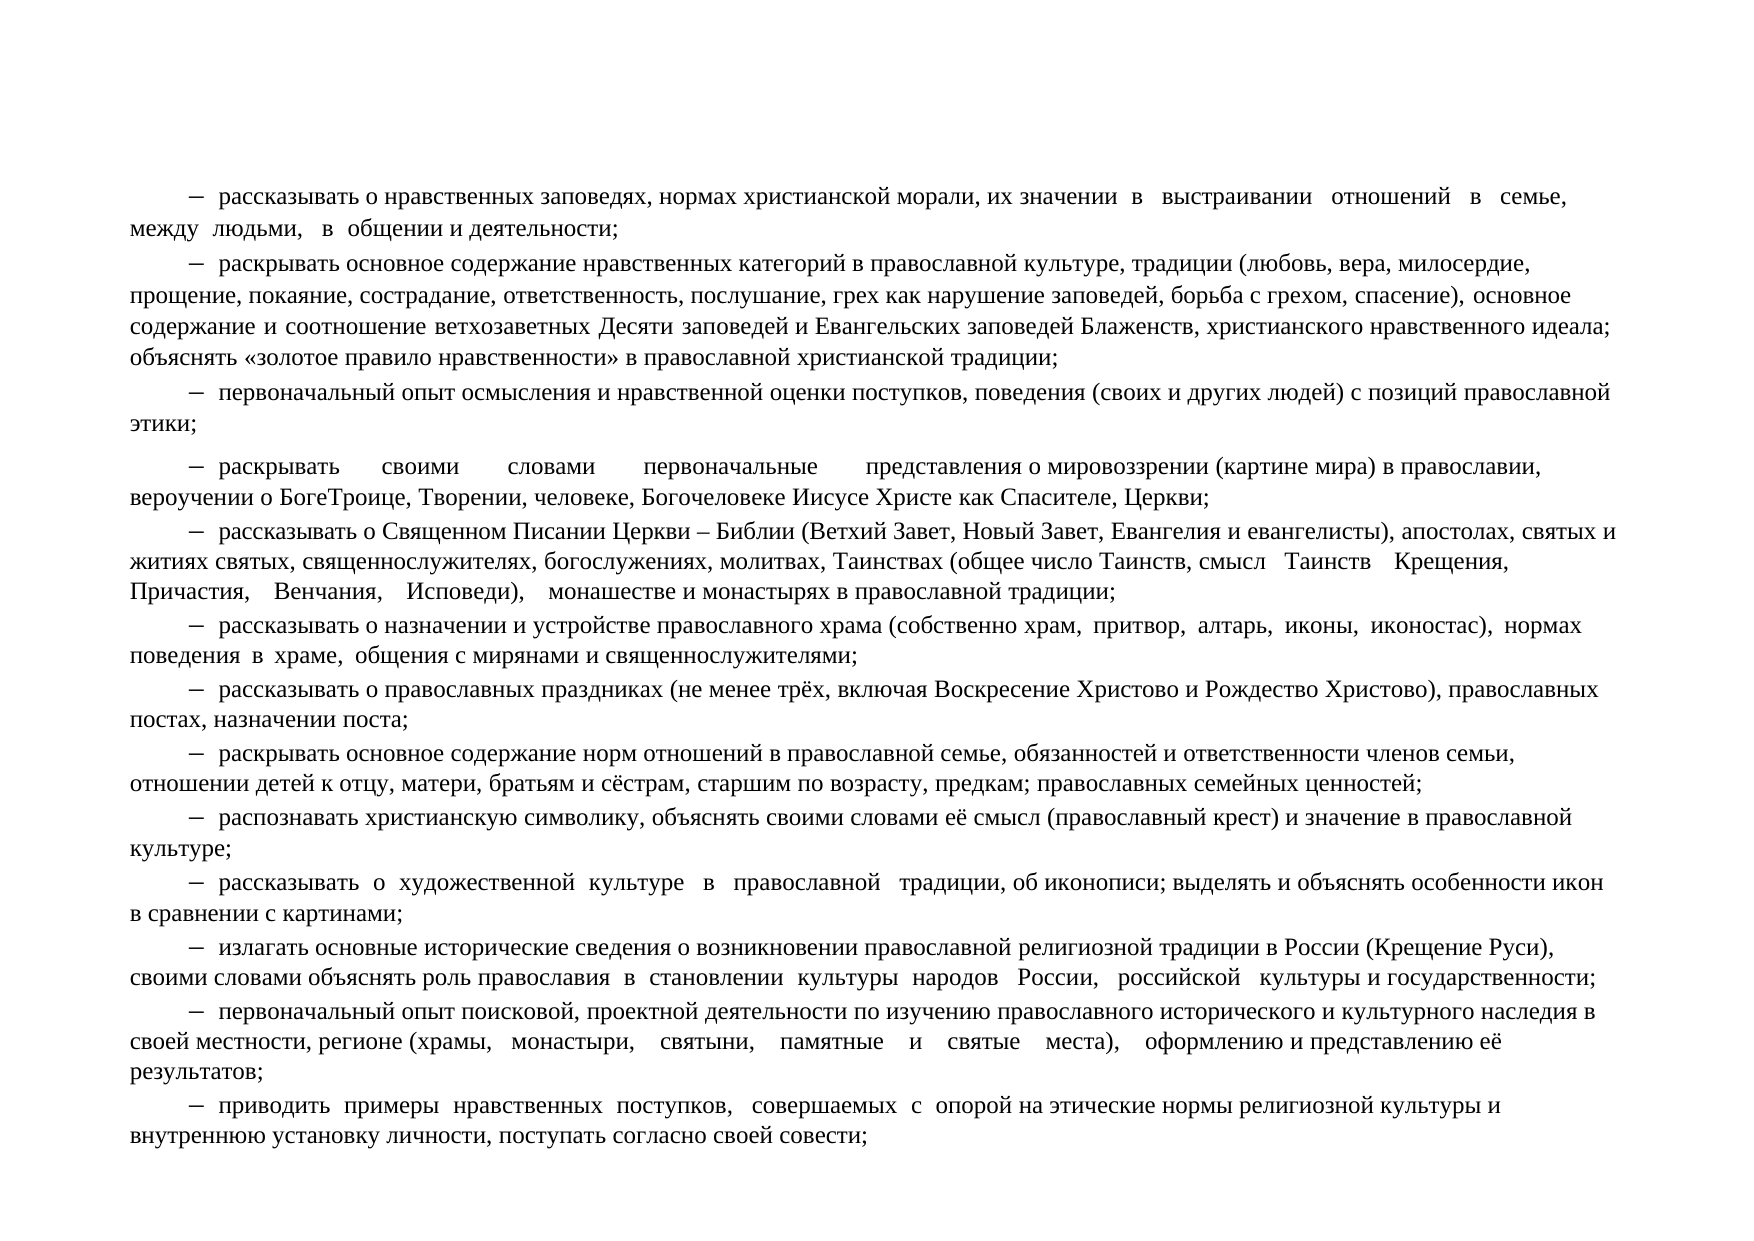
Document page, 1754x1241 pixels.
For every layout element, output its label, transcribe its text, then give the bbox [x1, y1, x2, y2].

list рассказывать о назначении и устройстве православного храма (собственно храм, притвор, алтарь, иконы, иконостас), нормах поведения в храме, общения с мирянами и священнослужителями; [129, 606, 1622, 669]
list раскрывать основное содержание норм отношений в православной семье, обязанностей и ответственности членов семьи, отношении детей к отцу, матери, братьям и сёстрам, старшим по возрасту, предкам; православных семейных ценностей; [129, 734, 1621, 797]
list первоначальный опыт осмысления и нравственной оценки поступков, поведения (своих и других людей) с позиций православной этики; [129, 373, 1620, 437]
list раскрывать основное содержание нравственных категорий в православной культуре, традиции (любовь, вера, милосердие, прощение, покаяние, сострадание, ответственность, послушание, грех как нарушение заповедей, борьба с грехом, спасение), основное содержание и соотношение ветхозаветных Десяти заповедей и Евангельских заповедей Блаженств, христианского нравственного идеала; объяснять «золотое правило нравственности» в православной христианской традиции; [129, 244, 1622, 371]
list раскрывать своими словами первоначальные представления о мировоззрении (картине мира) в православии, вероучении о Боге­Троице, Творении, человеке, Богочеловеке Иисусе Христе как Спасителе, Церкви; [129, 447, 1621, 511]
list первоначальный опыт поисковой, проектной деятельности по изучению православного исторического и культурного наследия в своей местности, регионе (храмы, монастыри, святыни, памятные и святые места), оформлению и представлению её результатов; [129, 992, 1621, 1084]
list приводить примеры нравственных поступков, совершаемых с опорой на этические нормы религиозной культуры и внутреннюю установку личности, поступать согласно своей совести; [129, 1086, 1621, 1149]
list рассказывать о нравственных заповедях, нормах христианской морали, их значении в выстраивании отношений в семье, между людьми, в общении и деятельности; [129, 177, 1621, 242]
list рассказывать о православных праздниках (не менее трёх, включая Воскресение Христово и Рождество Христово), православных постах, назначении поста; [129, 670, 1622, 733]
list распознавать христианскую символику, объяснять своими словами её смысл (православный крест) и значение в православной культуре; [129, 798, 1621, 862]
list рассказывать о художественной культуре в православной традиции, об иконописи; выделять и объяснять особенности икон в сравнении с картинами; [129, 863, 1621, 926]
list рассказывать о Священном Писании Церкви – Библии (Ветхий Завет, Новый Завет, Евангелия и евангелисты), апостолах, святых и житиях святых, священнослужителях, богослужениях, молитвах, Таинствах (общее число Таинств, смысл Таинств Крещения, Причастия, Венчания, Исповеди), монашестве и монастырях в православной традиции; [129, 512, 1622, 604]
list излагать основные исторические сведения о возникновении православной религиозной традиции в России (Крещение Руси), своими словами объяснять роль православия в становлении культуры народов России, российской культуры и государственности; [129, 928, 1622, 991]
